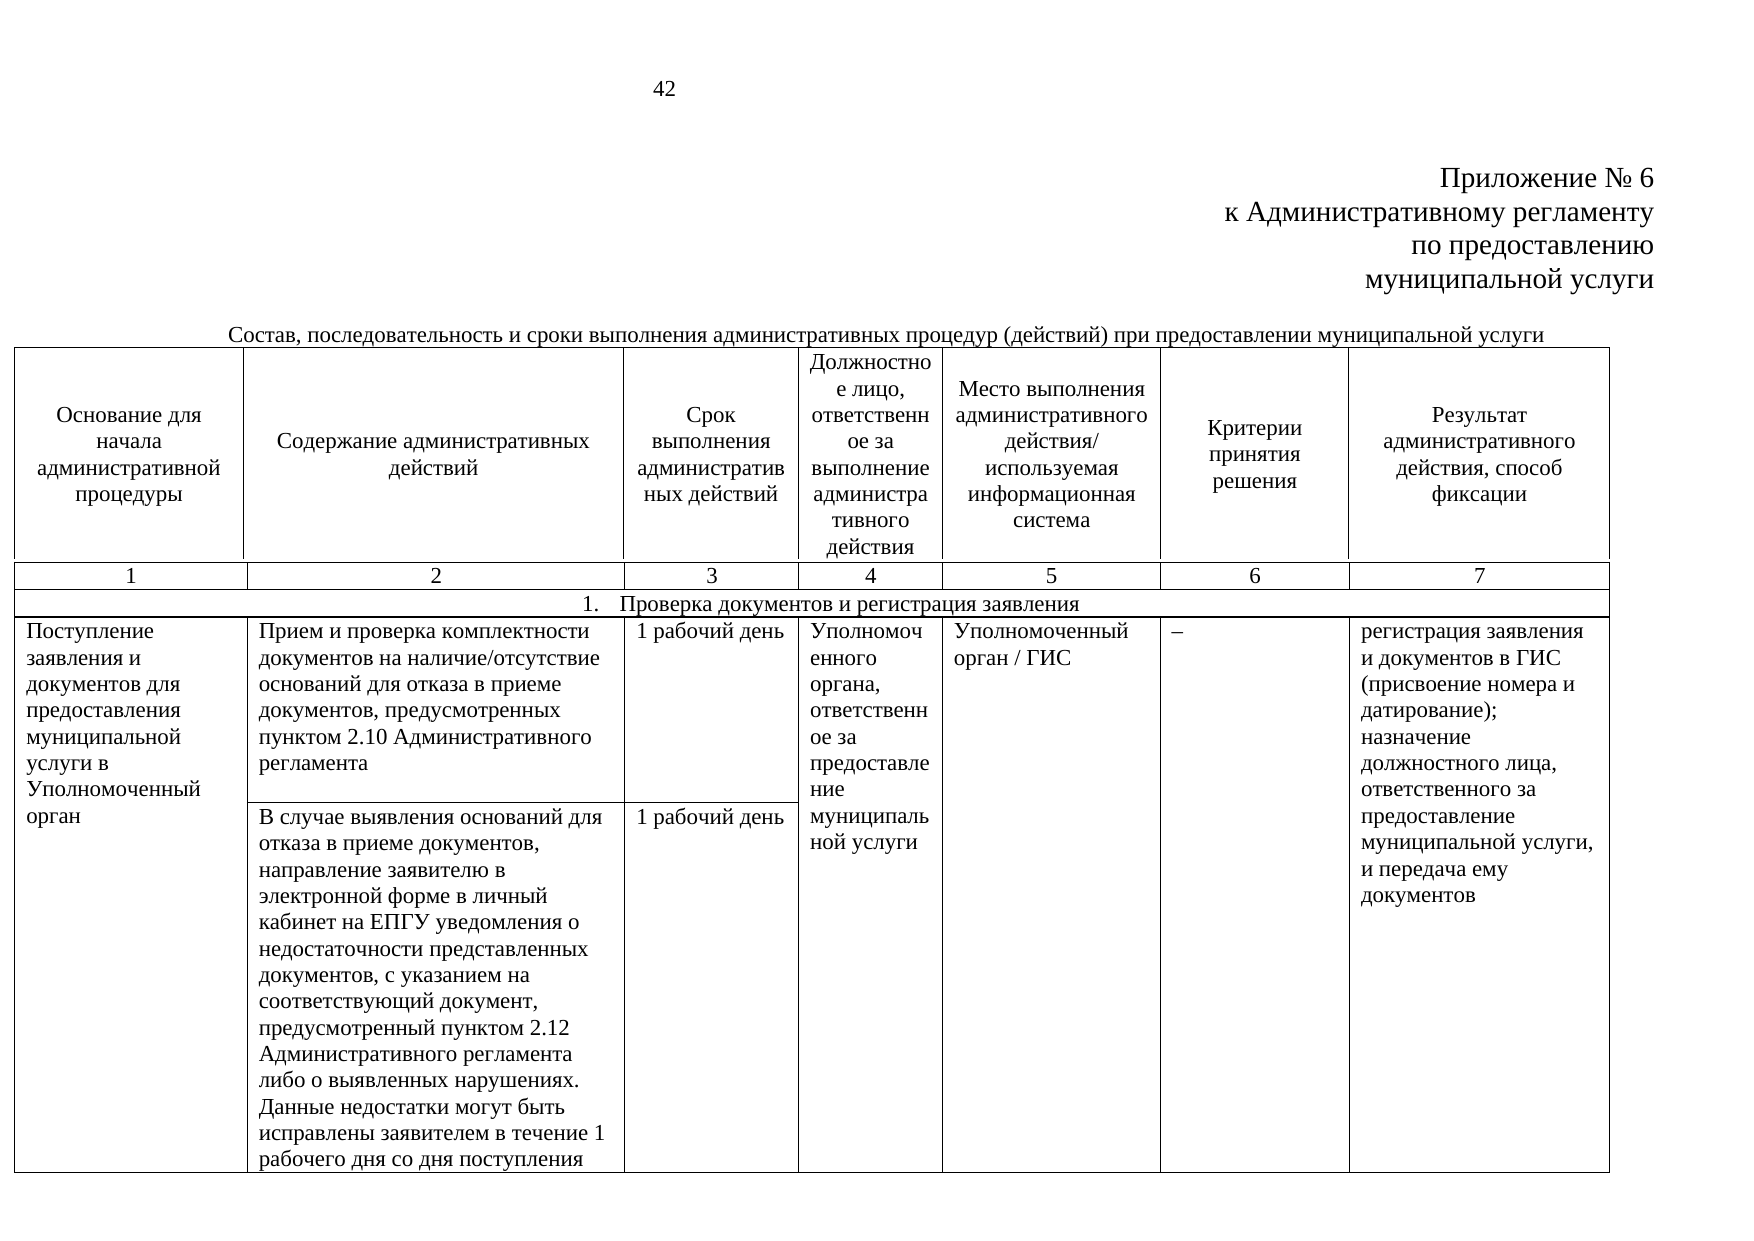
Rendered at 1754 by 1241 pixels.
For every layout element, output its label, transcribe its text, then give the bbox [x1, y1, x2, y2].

table_header Место выполнения административного действия/ используемая информационная система [943, 348, 1160, 559]
table_cell Проверка документов и регистрация заявления [15, 590, 1609, 616]
table_header 3 [625, 563, 798, 589]
text Приложение № 6 [59, 160, 1654, 194]
table_cell Уполномоченный орган / ГИС [943, 618, 1160, 1172]
table_header 4 [799, 563, 942, 589]
table_cell 1 рабочий день [625, 803, 798, 1172]
table_header 6 [1161, 563, 1349, 589]
table_cell Поступление заявления и документов для предоставления муниципальной услуги в Уполномоченный орган [15, 618, 247, 1172]
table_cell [248, 803, 624, 1172]
text к Административному регламенту [76, 194, 1654, 227]
table_header 5 [943, 563, 1160, 589]
table_header 2 [248, 563, 624, 589]
table_cell Уполномоченного органа, ответственное за предоставление муниципальной услуги [799, 618, 942, 1172]
table_header Критерии принятия решения [1161, 348, 1348, 559]
table_header Срок выполнения административных действий [624, 348, 798, 559]
table_cell Прием и проверка комплектности документов на наличие/отсутствие оснований для отказа в приеме документов, предусмотренных пунктом 2.10 Административного регламента [248, 618, 624, 802]
table_cell – [1161, 618, 1349, 1172]
table_header 7 [1350, 563, 1609, 589]
table_header Должностное лицо, ответственное за выполнение административного действия [799, 348, 942, 559]
table_header 1 [15, 563, 247, 589]
text по предоставлению [76, 227, 1654, 261]
text муниципальной услуги [76, 261, 1654, 294]
table_cell 1 рабочий день [625, 618, 798, 802]
text Состав, последовательность и сроки выполнения административных процедур (действий) при предоставлении муниципальной услуги [76, 321, 1654, 347]
table_header Содержание административных действий [244, 348, 623, 559]
table_header Основание для начала административной процедуры [15, 348, 243, 559]
table_header Результат административного действия, способ фиксации [1349, 348, 1609, 559]
table_cell регистрация заявления и документов в ГИС (присвоение номера и датирование); назначение должностного лица, ответственного за предоставление муниципальной услуги, и передача ему документов [1350, 618, 1609, 1172]
